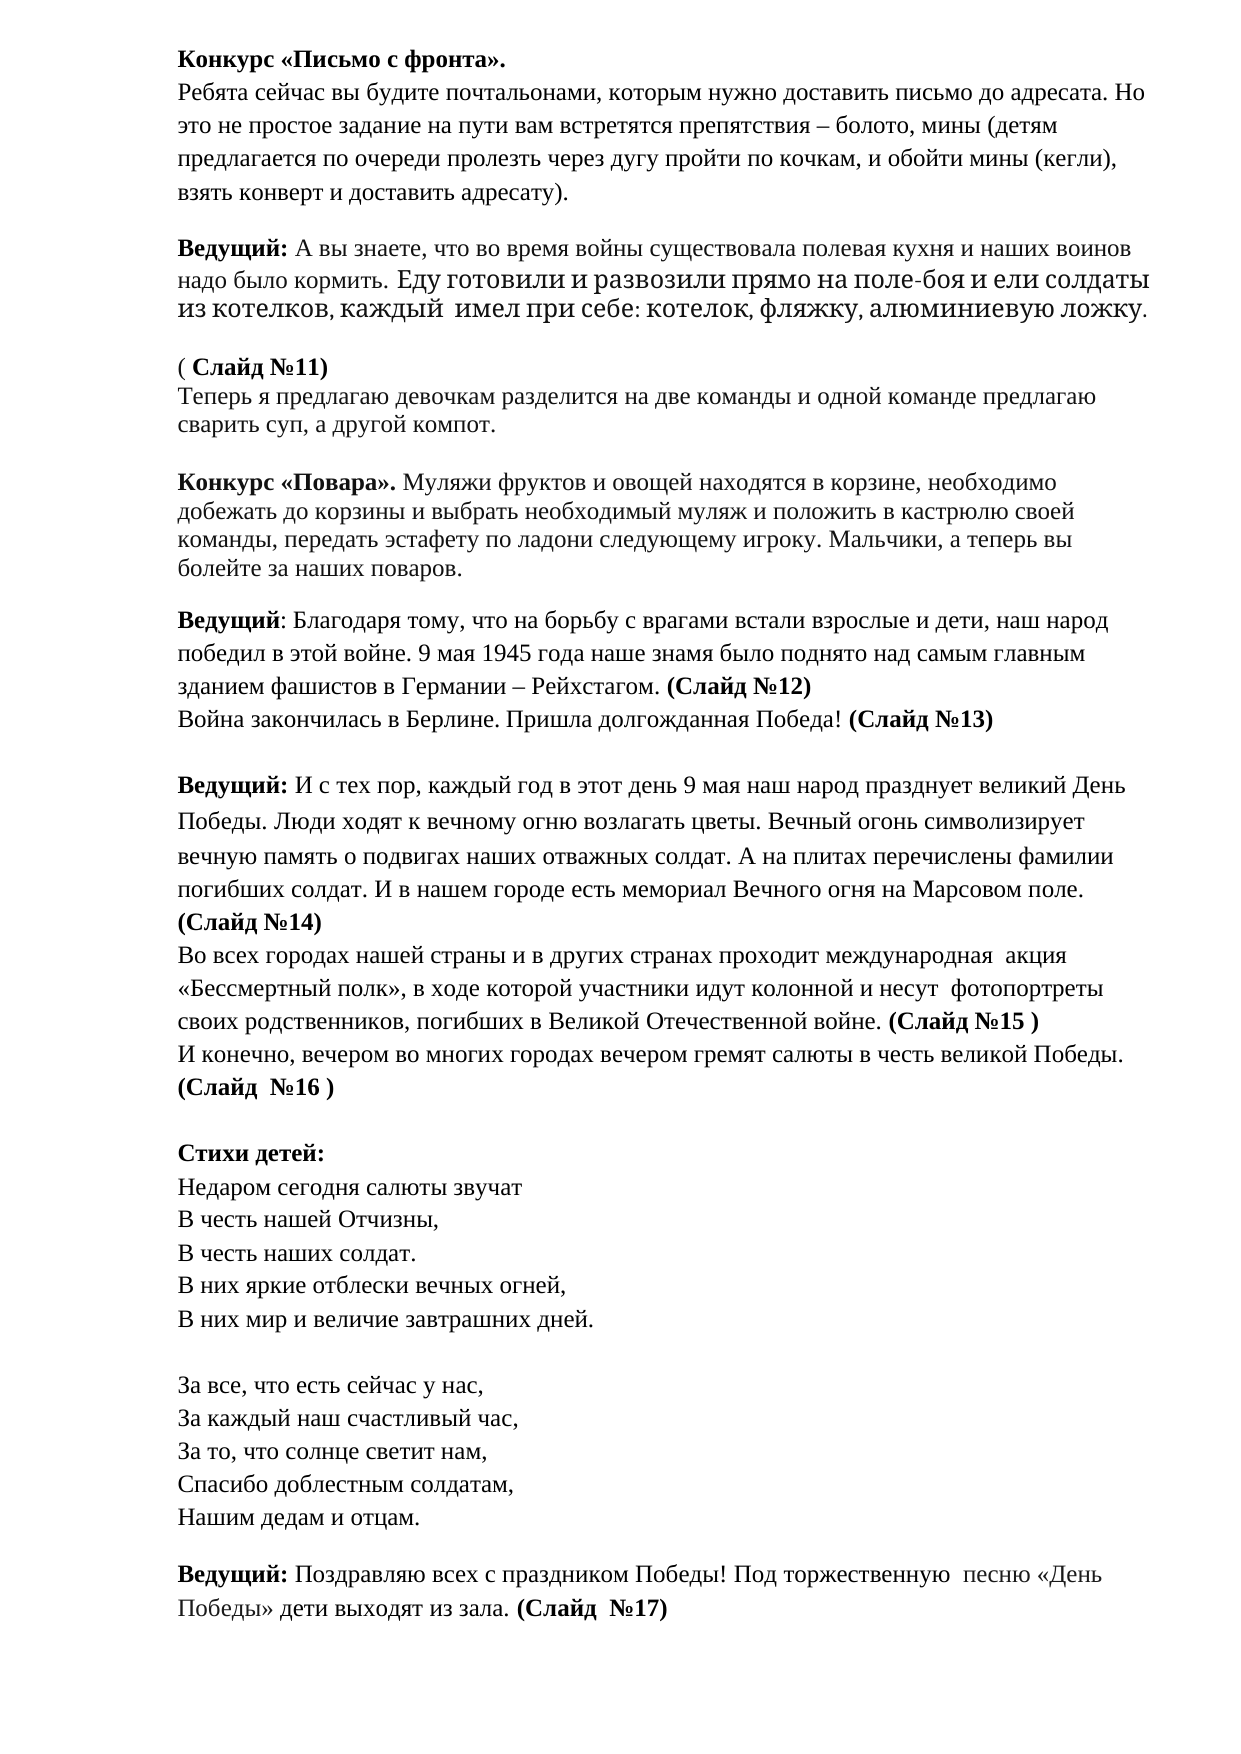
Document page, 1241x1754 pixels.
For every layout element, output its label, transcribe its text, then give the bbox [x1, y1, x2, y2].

text В честь нашей Отчизны, В честь наших солдат. В них яркие отблески вечных огней, В них мир и величие завтрашних дней. [177, 1204, 1152, 1332]
text Нашим дедам и отцам. [177, 1502, 1152, 1531]
text Ведущий: Благодаря тому, что на борьбу с врагами встали взрослые и дети, наш народ победил в этой войне. 9 мая 1945 года наше знамя было поднято над самым главным зданием фашистов в Германии – Рейхстагом. (Слайд №12) Война закончилась в Берлине. Пришла долгожданная Победа! (Слайд №13) [177, 605, 1152, 766]
text За все, что есть сейчас у нас, [177, 1370, 1152, 1398]
text Ведущий: А вы знаете, что во время войны существовала полевая кухня и наших воинов надо было кормить. Еду готовили и развозили прямо на поле-боя и ели солдаты из котелков, каждый имел при себе: котелок, фляжку, алюминиевую ложку. ( Слайд №11) Теперь я предлагаю девочкам разделится на две команды и одной команде предлагаю сварить суп, а другой компот. Конкурс «Повара». Муляжи фруктов и овощей находятся в корзине, необходимо добежать до корзины и выбрать необходимый муляж и положить в кастрюлю своей команды, передать эстафету по ладони следующему игроку. Мальчики, а теперь вы болейте за наших поваров. [177, 233, 1152, 582]
text Спасибо доблестным солдатам, [177, 1469, 1152, 1497]
text Ведущий: И с тех пор, каждый год в этот день 9 мая наш народ празднует великий День Победы. Люди ходят к вечному огню возлагать цветы. Вечный огонь символизирует вечную память о подвигах наших отважных солдат. А на плитах перечислены фамилии погибших солдат. И в нашем городе есть мемориал Вечного огня на Марсовом поле. (Слайд №14) Во всех городах нашей страны и в других странах проходит международная акция «Бессмертный полк», в ходе которой участники идут колонной и несут фотопортреты своих родственников, погибших в Великой Отечественной войне. (Слайд №15 ) И конечно, вечером во многих городах вечером гремят салюты в честь великой Победы. (Слайд №16 ) [177, 770, 1152, 1101]
text За то, что солнце светит нам, [177, 1436, 1152, 1464]
text Стихи детей: Недаром сегодня салюты звучат [177, 1138, 1152, 1200]
text Конкурс «Письмо с фронта». Ребята сейчас вы будите почтальонами, которым нужно доставить письмо до адресата. Но это не простое задание на пути вам встретятся препятствия – болото, мины (детям предлагается по очереди пролезть через дугу пройти по кочкам, и обойти мины (кегли), взять конверт и доставить адресату). [177, 44, 1152, 205]
text Ведущий: Поздравляю всех с праздником Победы! Под торжественную песню «День Победы» дети выходят из зала. (Слайд №17) [177, 1559, 1152, 1654]
text За каждый наш счастливый час, [177, 1403, 1152, 1431]
